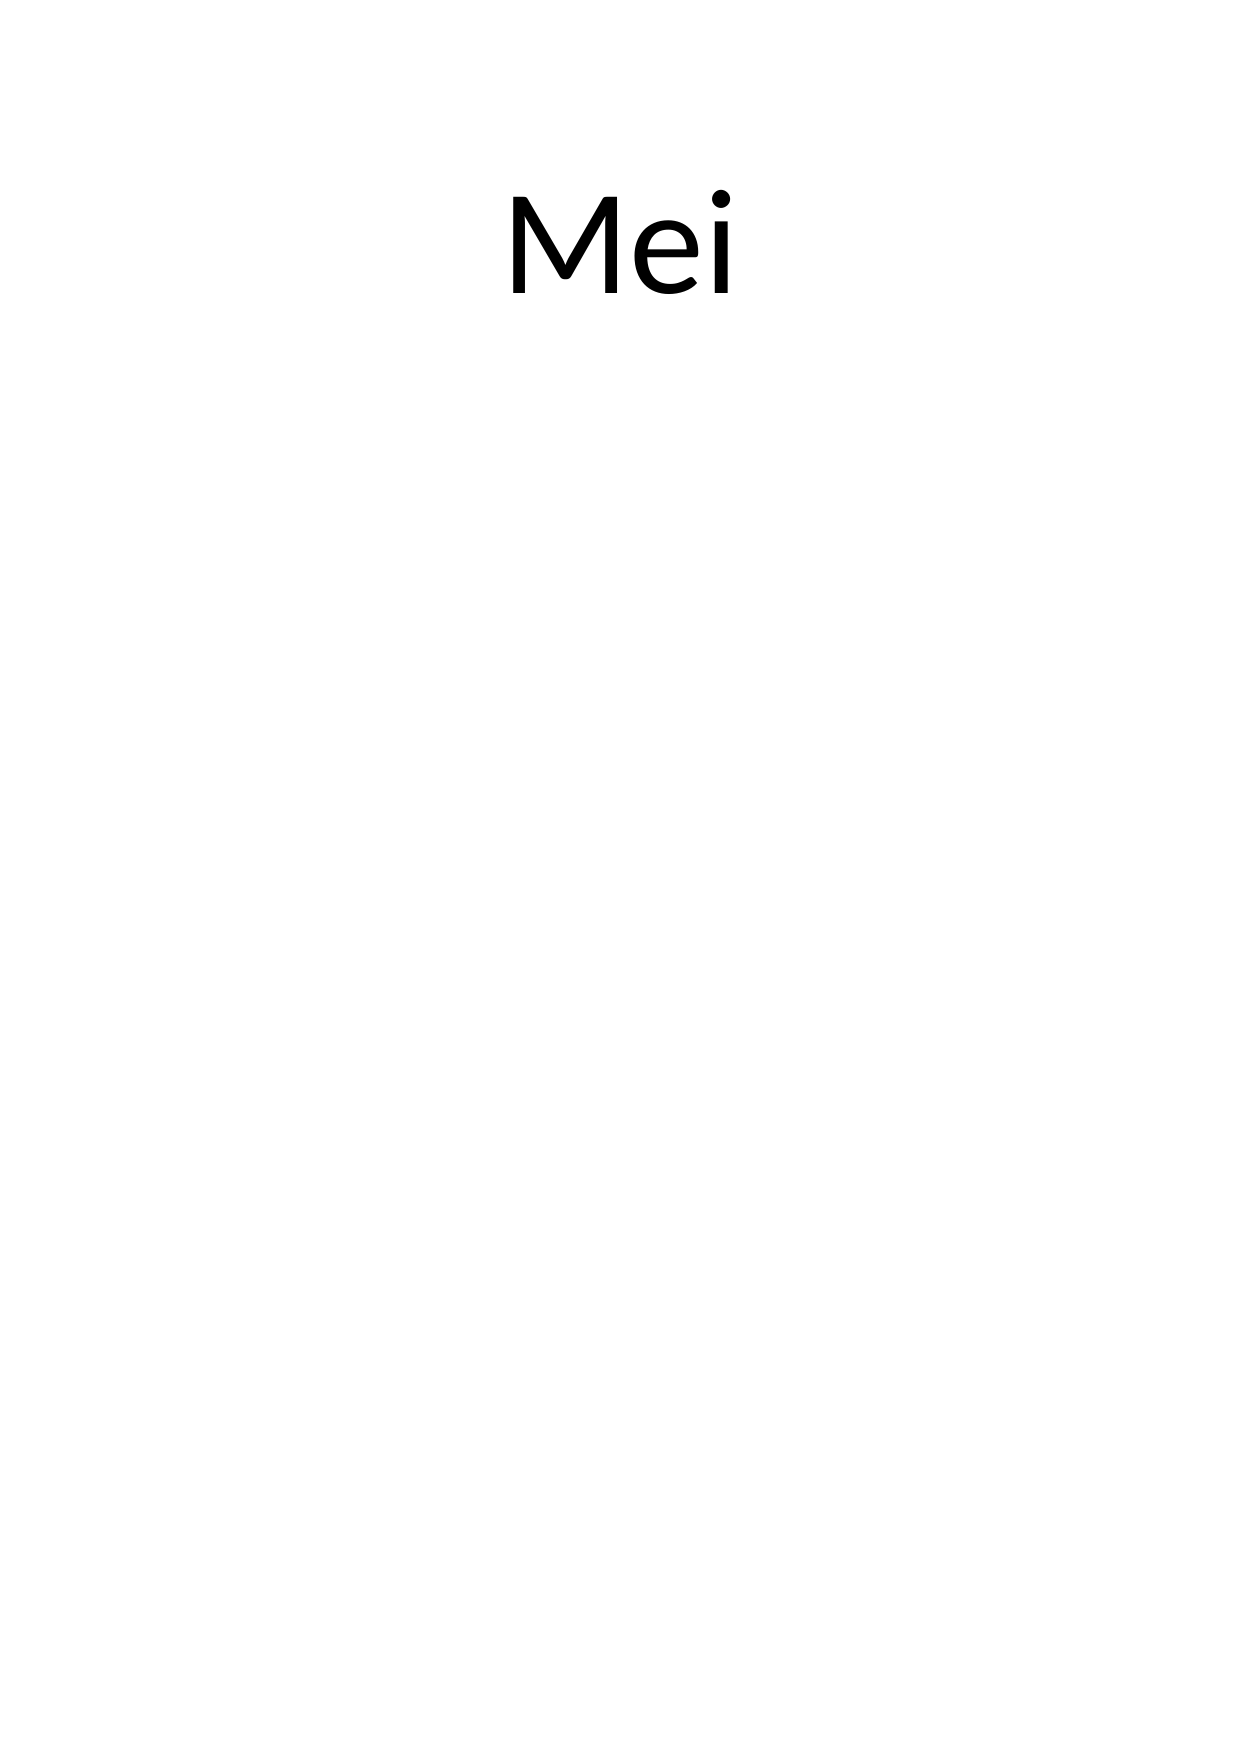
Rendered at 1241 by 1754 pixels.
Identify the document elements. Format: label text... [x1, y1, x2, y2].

text Mei [148, 148, 1093, 331]
